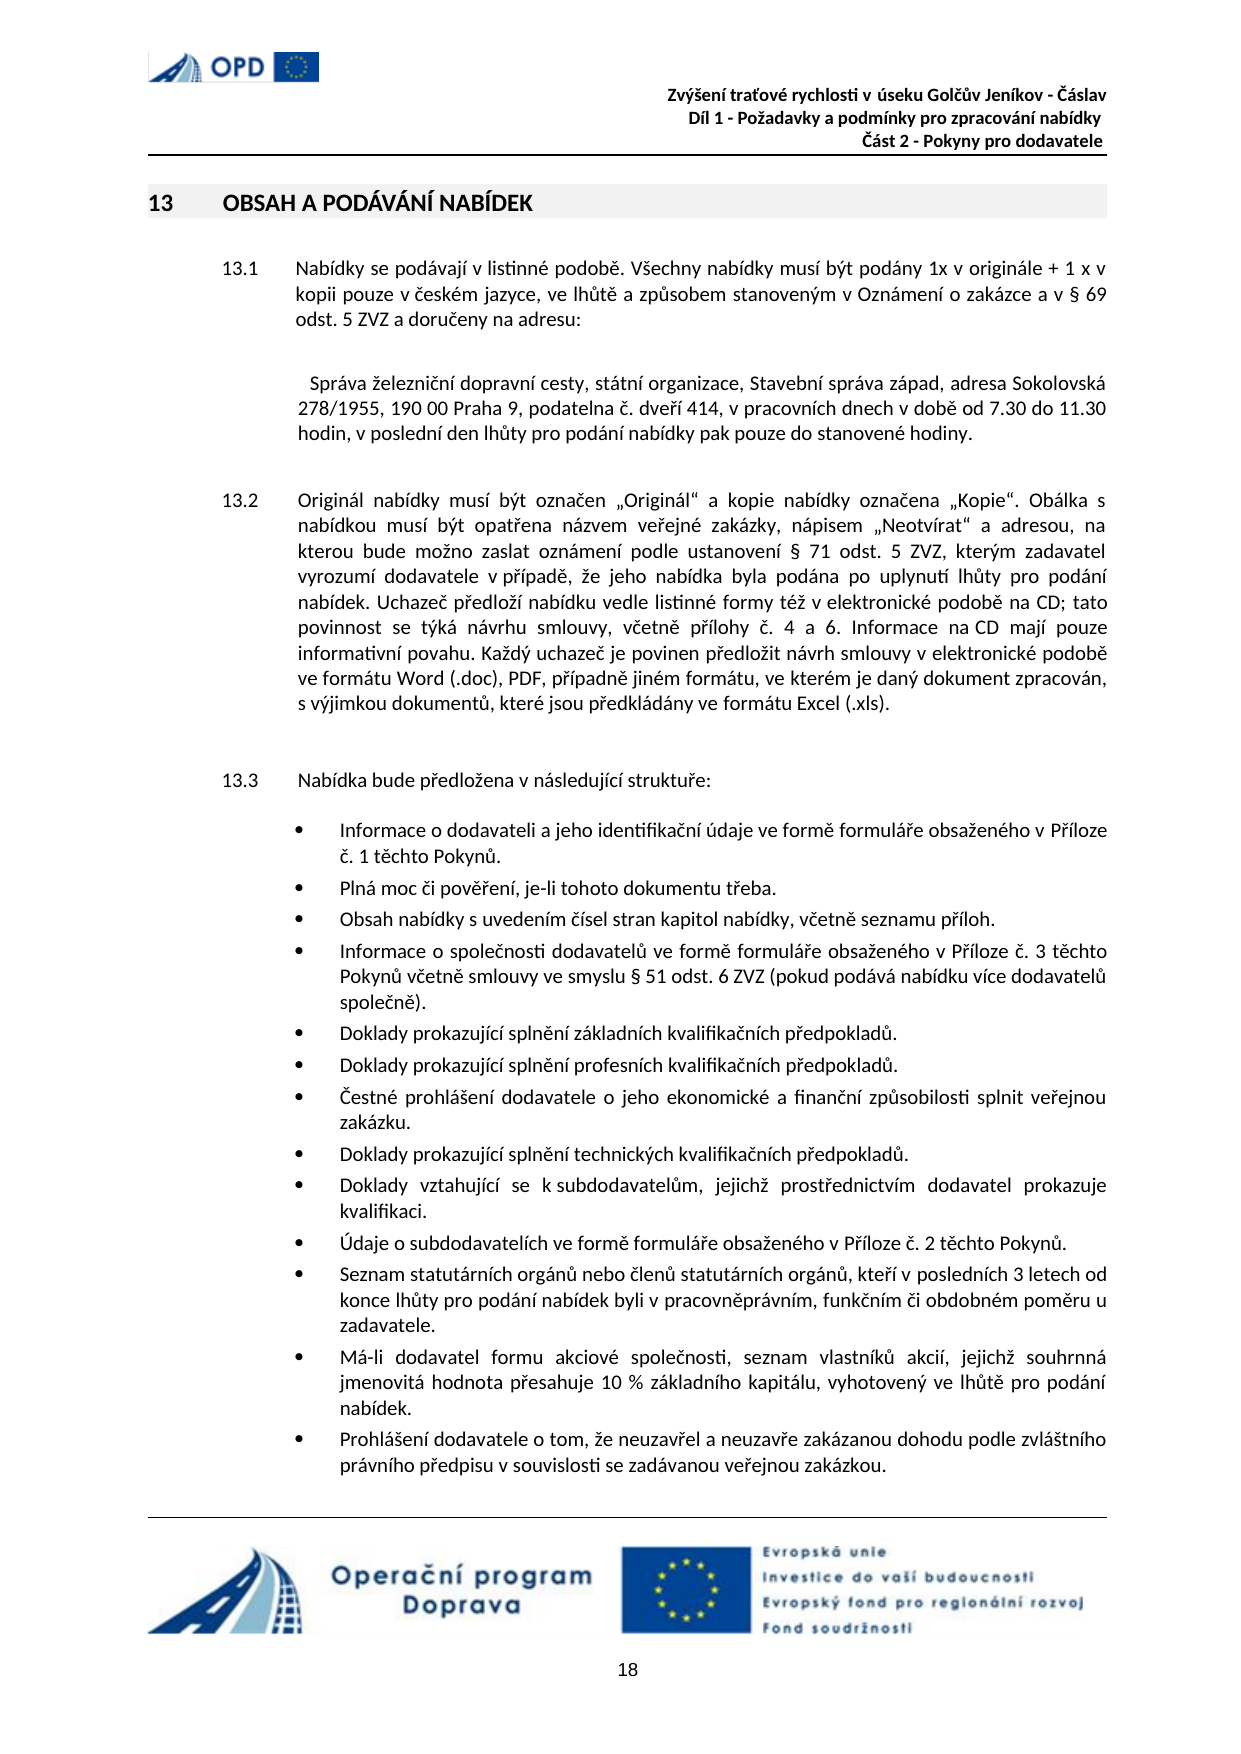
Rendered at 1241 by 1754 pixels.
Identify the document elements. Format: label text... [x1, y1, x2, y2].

list Nabídka bude předložena v následující struktuře: [221, 767, 1107, 792]
picture [147, 1546, 1085, 1637]
list Doklady prokazující splnění základních kvalifikačních předpokladů. [295, 1021, 1107, 1046]
list Plná moc či pověření, je-li tohoto dokumentu třeba. [295, 875, 1107, 900]
list Má-li dodavatel formu akciové společnosti, seznam vlastníků akcií, jejichž souhrnná jmenovitá hodnota přesahuje 10 % základního kapitálu, vyhotovený ve lhůtě pro podání nabídek. [295, 1344, 1107, 1420]
list Čestné prohlášení dodavatele o jeho ekonomické a finanční způsobilosti splnit veřejnou zakázku. [295, 1084, 1107, 1135]
list Originál nabídky musí být označen „Originál“ a kopie nabídky označena „Kopie“. Obálka s nabídkou musí být opatřena názvem veřejné zakázky, nápisem „Neotvírat“ a adresou, na kterou bude možno zaslat oznámení podle ustanovení § 71 odst. 5 ZVZ, kterým zadavatel vyrozumí dodavatele v případě, že jeho nabídka byla podána po uplynutí lhůty pro podání nabídek. Uchazeč předloží nabídku vedle listinné formy též v elektronické podobě na CD; tato povinnost se týká návrhu smlouvy, včetně přílohy č. 4 a 6. Informace na CD mají pouze informativní povahu. Každý uchazeč je povinen předložit návrh smlouvy v elektronické podobě ve formátu Word (.doc), PDF, případně jiném formátu, ve kterém je daný dokument zpracován, s výjimkou dokumentů, které jsou předkládány ve formátu Excel (.xls). [221, 487, 1107, 716]
list Doklady vztahující se k subdodavatelům, jejichž prostřednictvím dodavatel prokazuje kvalifikaci. [295, 1173, 1107, 1223]
list Prohlášení dodavatele o tom, že neuzavřel a neuzavře zakázanou dohodu podle zvláštního právního předpisu v souvislosti se zadávanou veřejnou zakázkou. [295, 1426, 1107, 1477]
picture [147, 52, 319, 84]
list Obsah nabídky s uvedením čísel stran kapitol nabídky, včetně seznamu příloh. [295, 906, 1107, 932]
subtitle OBSAH A PODÁVÁNÍ NABÍDEK [148, 184, 1107, 218]
list Doklady prokazující splnění technických kvalifikačních předpokladů. [295, 1141, 1107, 1166]
list Informace o společnosti dodavatelů ve formě formuláře obsaženého v Příloze č. 3 těchto Pokynů včetně smlouvy ve smyslu § 51 odst. 6 ZVZ (pokud podává nabídku více dodavatelů společně). [295, 938, 1107, 1014]
list Informace o dodavateli a jeho identifikační údaje ve formě formuláře obsaženého v Příloze č. 1 těchto Pokynů. [295, 818, 1107, 868]
list Doklady prokazující splnění profesních kvalifikačních předpokladů. [295, 1052, 1107, 1078]
list Nabídky se podávají v listinné podobě. Všechny nabídky musí být podány 1x v originále + 1 x v kopii pouze v českém jazyce, ve lhůtě a způsobem stanoveným v Oznámení o zakázce a v § 69 odst. 5 ZVZ a doručeny na adresu: [221, 256, 1107, 332]
list Údaje o subdodavatelích ve formě formuláře obsaženého v Příloze č. 2 těchto Pokynů. [295, 1230, 1107, 1255]
text Správa železniční dopravní cesty, státní organizace, Stavební správa západ, adresa Sokolovská 278/1955, 190 00 Praha 9, podatelna č. dveří 414, v pracovních dnech v době od 7.30 do 11.30 hodin, v poslední den lhůty pro podání nabídky pak pouze do stanovené hodiny. [221, 370, 1107, 446]
list Seznam statutárních orgánů nebo členů statutárních orgánů, kteří v posledních 3 letech od konce lhůty pro podání nabídek byli v pracovněprávním, funkčním či obdobném poměru u zadavatele. [295, 1261, 1107, 1338]
